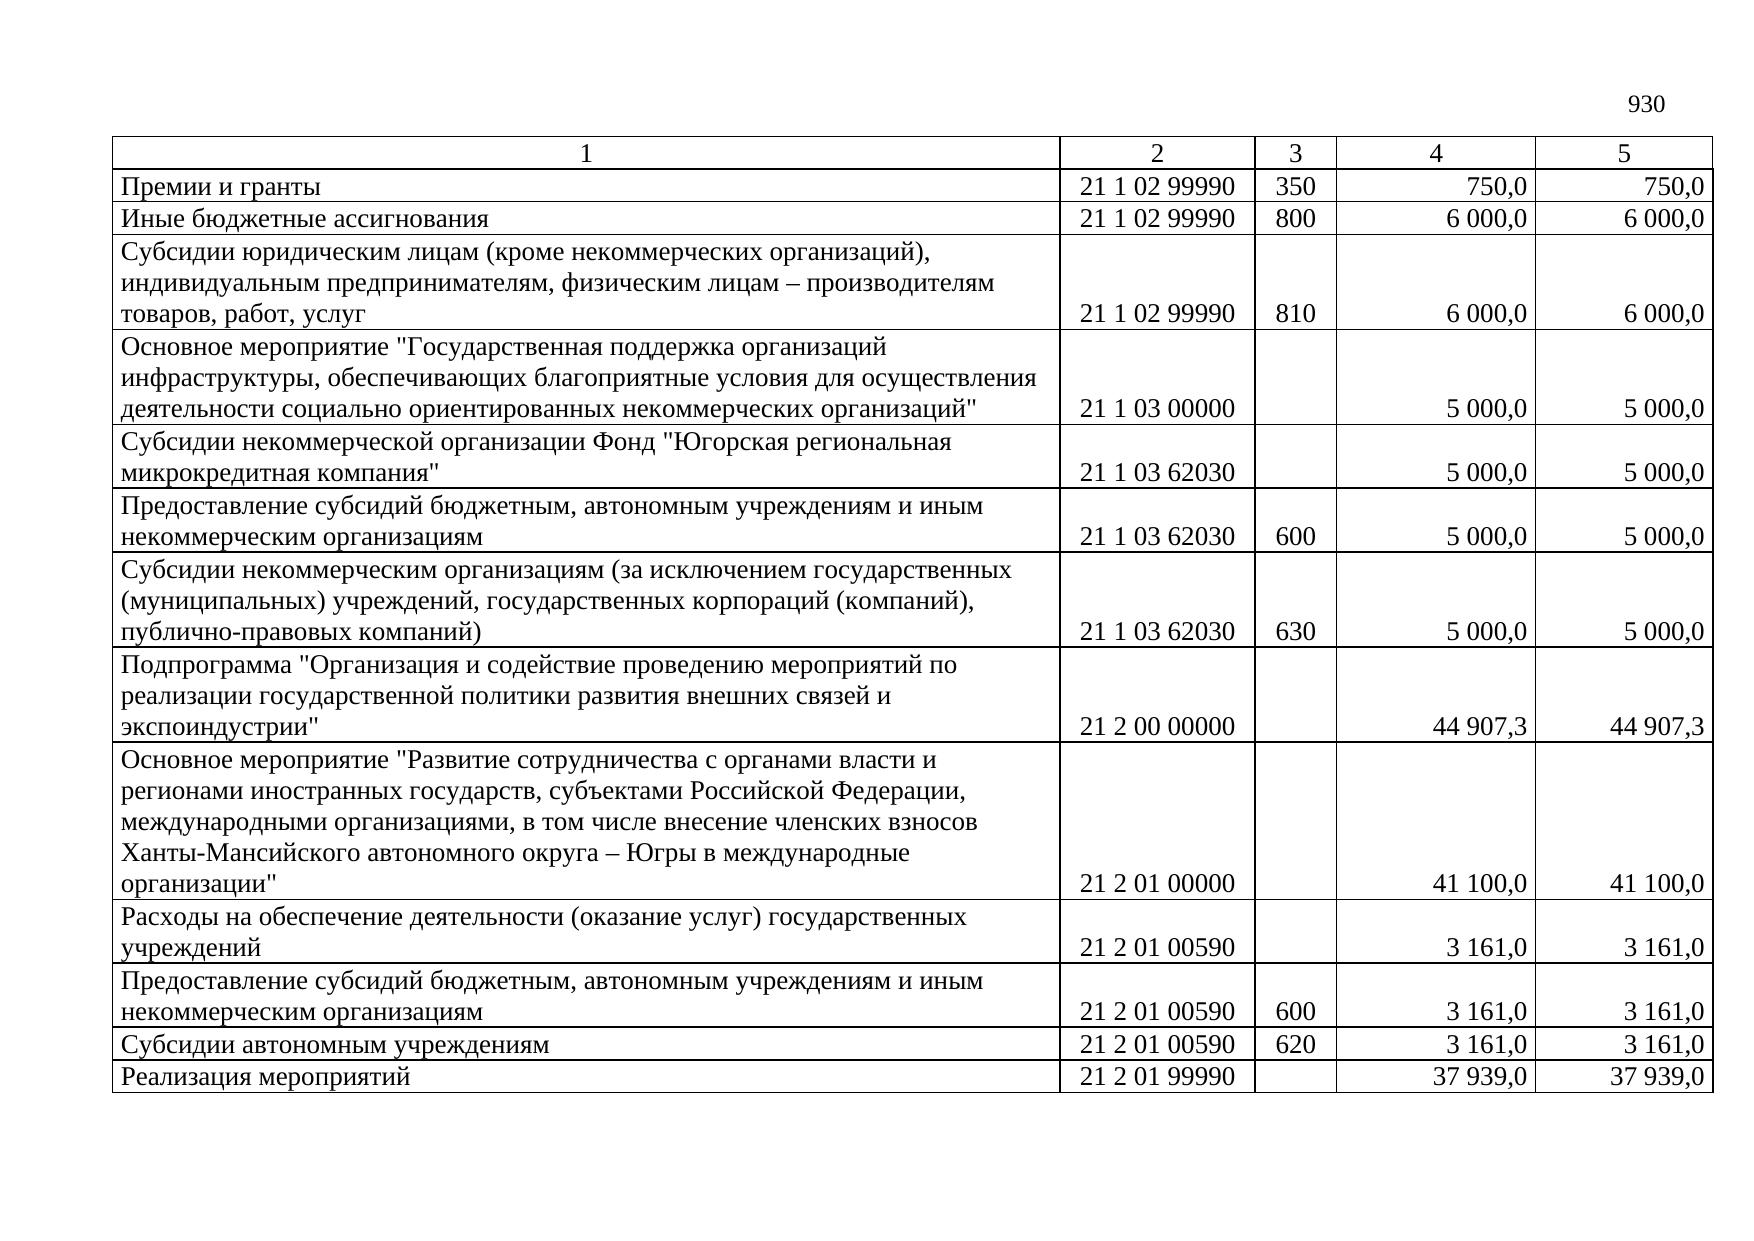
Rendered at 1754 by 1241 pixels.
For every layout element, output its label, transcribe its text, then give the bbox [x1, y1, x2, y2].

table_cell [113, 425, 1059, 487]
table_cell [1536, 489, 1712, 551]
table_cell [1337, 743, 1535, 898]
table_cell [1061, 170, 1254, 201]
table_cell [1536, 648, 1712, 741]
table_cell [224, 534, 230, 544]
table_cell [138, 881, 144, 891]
table_header 4 [1337, 137, 1535, 168]
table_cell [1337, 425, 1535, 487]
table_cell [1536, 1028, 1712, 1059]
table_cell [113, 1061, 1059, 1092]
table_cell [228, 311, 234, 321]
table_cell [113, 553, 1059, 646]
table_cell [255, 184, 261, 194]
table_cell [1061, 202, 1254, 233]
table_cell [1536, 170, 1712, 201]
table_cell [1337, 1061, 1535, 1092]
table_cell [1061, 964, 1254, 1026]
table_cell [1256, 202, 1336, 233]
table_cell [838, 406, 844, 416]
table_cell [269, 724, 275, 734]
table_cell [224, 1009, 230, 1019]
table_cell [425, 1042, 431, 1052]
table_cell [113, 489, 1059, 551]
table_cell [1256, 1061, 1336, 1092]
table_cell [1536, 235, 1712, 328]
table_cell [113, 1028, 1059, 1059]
table_header 1 [113, 137, 1059, 168]
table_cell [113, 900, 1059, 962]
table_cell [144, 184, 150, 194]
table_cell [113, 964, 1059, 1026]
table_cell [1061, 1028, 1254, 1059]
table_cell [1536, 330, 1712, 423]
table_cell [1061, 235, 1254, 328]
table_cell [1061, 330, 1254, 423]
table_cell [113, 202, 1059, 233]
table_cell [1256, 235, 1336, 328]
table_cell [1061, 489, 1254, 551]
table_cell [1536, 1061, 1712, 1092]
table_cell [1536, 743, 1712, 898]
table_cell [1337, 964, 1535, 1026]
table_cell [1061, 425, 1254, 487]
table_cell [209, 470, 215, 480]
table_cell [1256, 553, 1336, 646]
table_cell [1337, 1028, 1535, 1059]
table_header 2 [1061, 137, 1254, 168]
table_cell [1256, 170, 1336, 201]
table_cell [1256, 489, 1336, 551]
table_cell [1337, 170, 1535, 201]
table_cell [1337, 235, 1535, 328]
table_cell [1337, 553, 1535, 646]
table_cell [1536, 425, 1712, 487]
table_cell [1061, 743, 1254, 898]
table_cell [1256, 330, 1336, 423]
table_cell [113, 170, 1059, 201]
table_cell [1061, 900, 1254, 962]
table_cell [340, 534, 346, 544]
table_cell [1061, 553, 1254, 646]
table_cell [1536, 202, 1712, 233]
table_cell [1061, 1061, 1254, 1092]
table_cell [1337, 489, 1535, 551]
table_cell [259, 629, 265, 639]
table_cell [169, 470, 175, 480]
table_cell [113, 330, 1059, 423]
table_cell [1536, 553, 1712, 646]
table_header 5 [1536, 137, 1712, 168]
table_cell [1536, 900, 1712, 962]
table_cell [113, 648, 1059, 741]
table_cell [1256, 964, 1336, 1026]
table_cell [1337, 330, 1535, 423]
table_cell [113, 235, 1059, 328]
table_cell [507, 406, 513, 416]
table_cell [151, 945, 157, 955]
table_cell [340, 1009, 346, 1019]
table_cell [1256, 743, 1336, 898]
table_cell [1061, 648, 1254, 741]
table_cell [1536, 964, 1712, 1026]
table_header 3 [1256, 137, 1336, 168]
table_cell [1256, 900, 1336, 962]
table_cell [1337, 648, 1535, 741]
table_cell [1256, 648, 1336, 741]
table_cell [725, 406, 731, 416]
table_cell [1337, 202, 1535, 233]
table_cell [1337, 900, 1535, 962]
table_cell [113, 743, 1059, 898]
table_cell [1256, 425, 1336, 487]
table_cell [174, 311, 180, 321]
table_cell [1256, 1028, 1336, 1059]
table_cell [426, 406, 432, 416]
